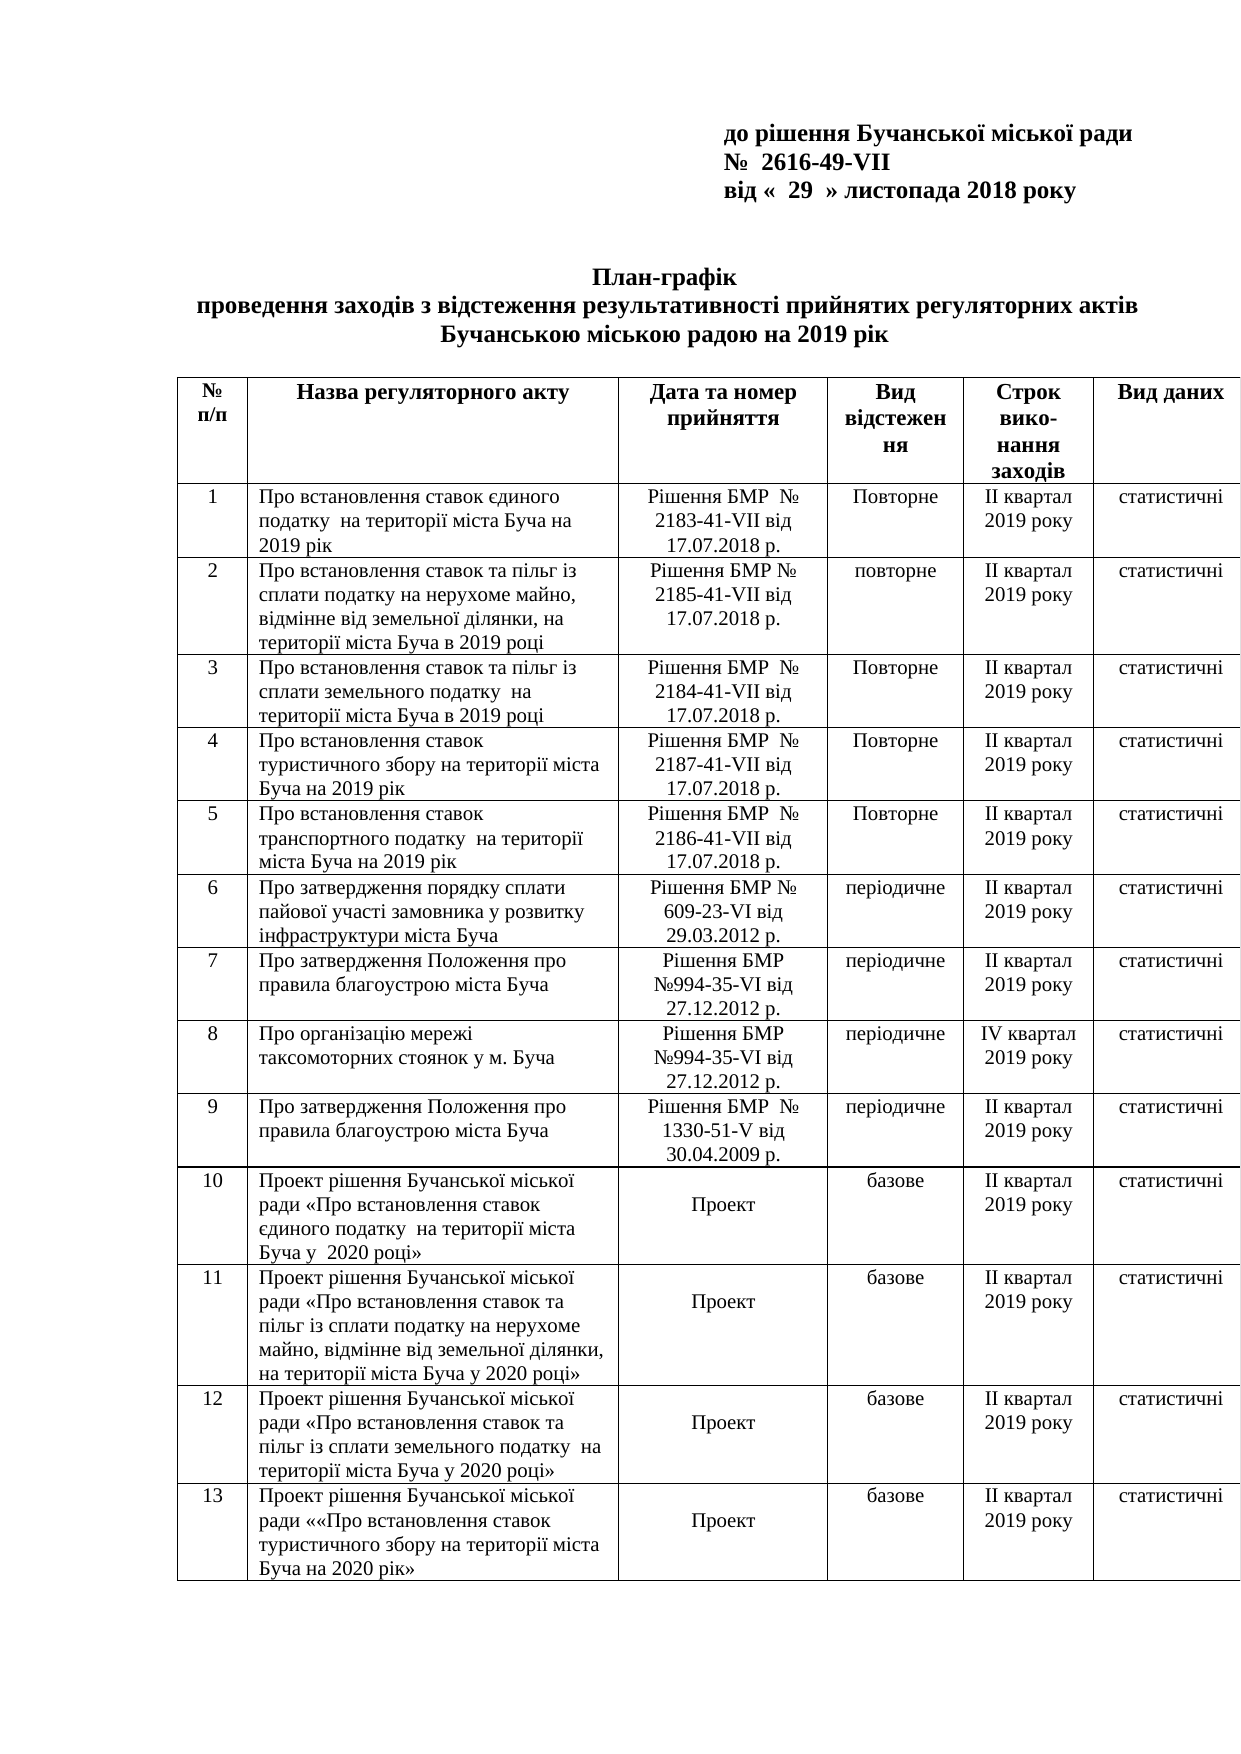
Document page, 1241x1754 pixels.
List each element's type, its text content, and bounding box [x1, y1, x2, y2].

table_header Вид відстеження [828, 378, 963, 483]
table_cell ІІ квартал 2019 року [964, 948, 1093, 1020]
table_cell 6 [178, 875, 247, 947]
table_cell 5 [178, 801, 247, 873]
table_cell періодичне [828, 875, 963, 947]
table_cell Рішення БМР № 2187-41-VII від 17.07.2018 р. [619, 728, 827, 800]
table_cell Проект [619, 1386, 827, 1482]
table_cell Повторне [828, 801, 963, 873]
text від « 29 » листопада 2018 року [723, 176, 1166, 204]
table_cell Рішення БМР № 2184-41-VIІ від 17.07.2018 р. [619, 655, 827, 727]
table_cell 8 [178, 1021, 247, 1093]
table_cell статистичні [1094, 801, 1240, 873]
table_cell ІІ квартал 2019 року [964, 1094, 1093, 1166]
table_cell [964, 1484, 1093, 1580]
table_cell статистичні [1094, 875, 1240, 947]
table_cell Проект [619, 1484, 827, 1580]
table_cell періодичне [828, 1021, 963, 1093]
table_cell Рішення БМР № 609-23-VI від 29.03.2012 р. [619, 875, 827, 947]
table_cell Проект рішення Бучанської міської ради «Про встановлення ставок єдиного податку на території міста Буча у 2020 році» [248, 1168, 618, 1264]
table_cell IV квартал 2019 року [964, 1021, 1093, 1093]
table_cell ІІ квартал 2019 року [964, 875, 1093, 947]
table_cell ІІ квартал 2019 року [964, 1168, 1093, 1264]
table_cell ІІ квартал 2019 року [964, 655, 1093, 727]
table_cell 10 [178, 1168, 247, 1264]
table_cell Про встановлення ставок та пільг із сплати податку на нерухоме майно, відмінне від земельної ділянки, на території міста Буча в 2019 році [248, 558, 618, 654]
table_cell Проект [619, 1168, 827, 1264]
table_cell Повторне [828, 655, 963, 727]
table_header Вид даних [1094, 378, 1240, 483]
table_cell ІІ квартал 2019 року [964, 801, 1093, 873]
table_cell статистичні [1094, 1021, 1240, 1093]
table_cell базове [828, 1265, 963, 1385]
table_cell Проект рішення Бучанської міської ради «Про встановлення ставок та пільг із сплати земельного податку на території міста Буча у 2020 році» [248, 1386, 618, 1482]
table_cell Про затвердження Положення про правила благоустрою міста Буча [248, 1094, 618, 1166]
table_cell статистичні [1094, 1168, 1240, 1264]
table_cell Повторне [828, 728, 963, 800]
text проведення заходів з відстеження результативності прийнятих регуляторних актів [177, 291, 1152, 319]
table_cell Рішення БМР №994-35-VI від 27.12.2012 р. [619, 948, 827, 1020]
table_cell ІІ квартал 2019 року [964, 1265, 1093, 1385]
table_cell Про організацію мережі таксомоторних стоянок у м. Буча [248, 1021, 618, 1093]
table_cell 9 [178, 1094, 247, 1166]
table_cell Рішення БМР № 2186-41-VII від 17.07.2018 р. [619, 801, 827, 873]
table_cell базове [828, 1484, 963, 1580]
table_cell статистичні [1094, 728, 1240, 800]
table_cell ІІ квартал 2019 року [964, 728, 1093, 800]
text до рішення Бучанської міської ради № 2616-49-VII [723, 118, 1166, 176]
table_header Назва регуляторного акту [248, 378, 618, 483]
table_cell статистичні [1094, 948, 1240, 1020]
table_cell Про затвердження Положення про правила благоустрою міста Буча [248, 948, 618, 1020]
table_cell ІІ квартал 2019 року [964, 558, 1093, 654]
table_cell 13 [178, 1484, 247, 1580]
table_cell ІІ квартал 2019 року [964, 484, 1093, 557]
table_cell 4 [178, 728, 247, 800]
table_cell статистичні [1094, 655, 1240, 727]
table_cell періодичне [828, 1094, 963, 1166]
table_cell статистичні [1094, 1386, 1240, 1482]
table_cell Про встановлення ставок туристичного збору на території міста Буча на 2019 рік [248, 728, 618, 800]
table_cell статистичні [1094, 1094, 1240, 1166]
table_cell статистичні [1094, 1484, 1240, 1580]
table_cell 12 [178, 1386, 247, 1482]
table_cell 11 [178, 1265, 247, 1385]
table_header Строк вико-нання заходів [964, 378, 1093, 483]
table_cell 2 [178, 558, 247, 654]
table_cell Повторне [828, 484, 963, 557]
table_cell Про встановлення ставок єдиного податку на території міста Буча на 2019 рік [248, 484, 618, 557]
table_header Дата та номер прийняття [619, 378, 827, 483]
table_cell Про затвердження порядку сплати пайової участі замовника у розвитку інфраструктури міста Буча [248, 875, 618, 947]
text Бучанською міською радою на 2019 рік [177, 319, 1152, 348]
table_cell 3 [178, 655, 247, 727]
table_cell базове [828, 1168, 963, 1264]
table_cell періодичне [828, 948, 963, 1020]
table_cell базове [828, 1386, 963, 1482]
table_cell статистичні [1094, 484, 1240, 557]
table_cell 7 [178, 948, 247, 1020]
table_cell Про встановлення ставок та пільг із сплати земельного податку на території міста Буча в 2019 році [248, 655, 618, 727]
table_cell 1 [178, 484, 247, 557]
table_cell Проект [619, 1265, 827, 1385]
table_cell ІІ квартал 2019 року [964, 1386, 1093, 1482]
table_cell Проект рішення Бучанської міської ради ««Про встановлення ставок туристичного збору на території міста Буча на 2020 рік» [248, 1484, 618, 1580]
table_cell Рішення БМР № 2185-41-VIІ від 17.07.2018 р. [619, 558, 827, 654]
text План-графік [177, 262, 1152, 291]
table_cell повторне [828, 558, 963, 654]
table_header № п/п [178, 378, 247, 483]
table_cell статистичні [1094, 1265, 1240, 1385]
table_cell Рішення БМР № 2183-41-VIІ від 17.07.2018 р. [619, 484, 827, 557]
table_cell статистичні [1094, 558, 1240, 654]
table_cell Про встановлення ставок транспортного податку на території міста Буча на 2019 рік [248, 801, 618, 873]
table_cell Рішення БМР № 1330-51-V від 30.04.2009 р. [619, 1094, 827, 1166]
table_cell Проект рішення Бучанської міської ради «Про встановлення ставок та пільг із сплати податку на нерухоме майно, відмінне від земельної ділянки, на території міста Буча у 2020 році» [248, 1265, 618, 1385]
table_cell Рішення БМР №994-35-VI від 27.12.2012 р. [619, 1021, 827, 1093]
